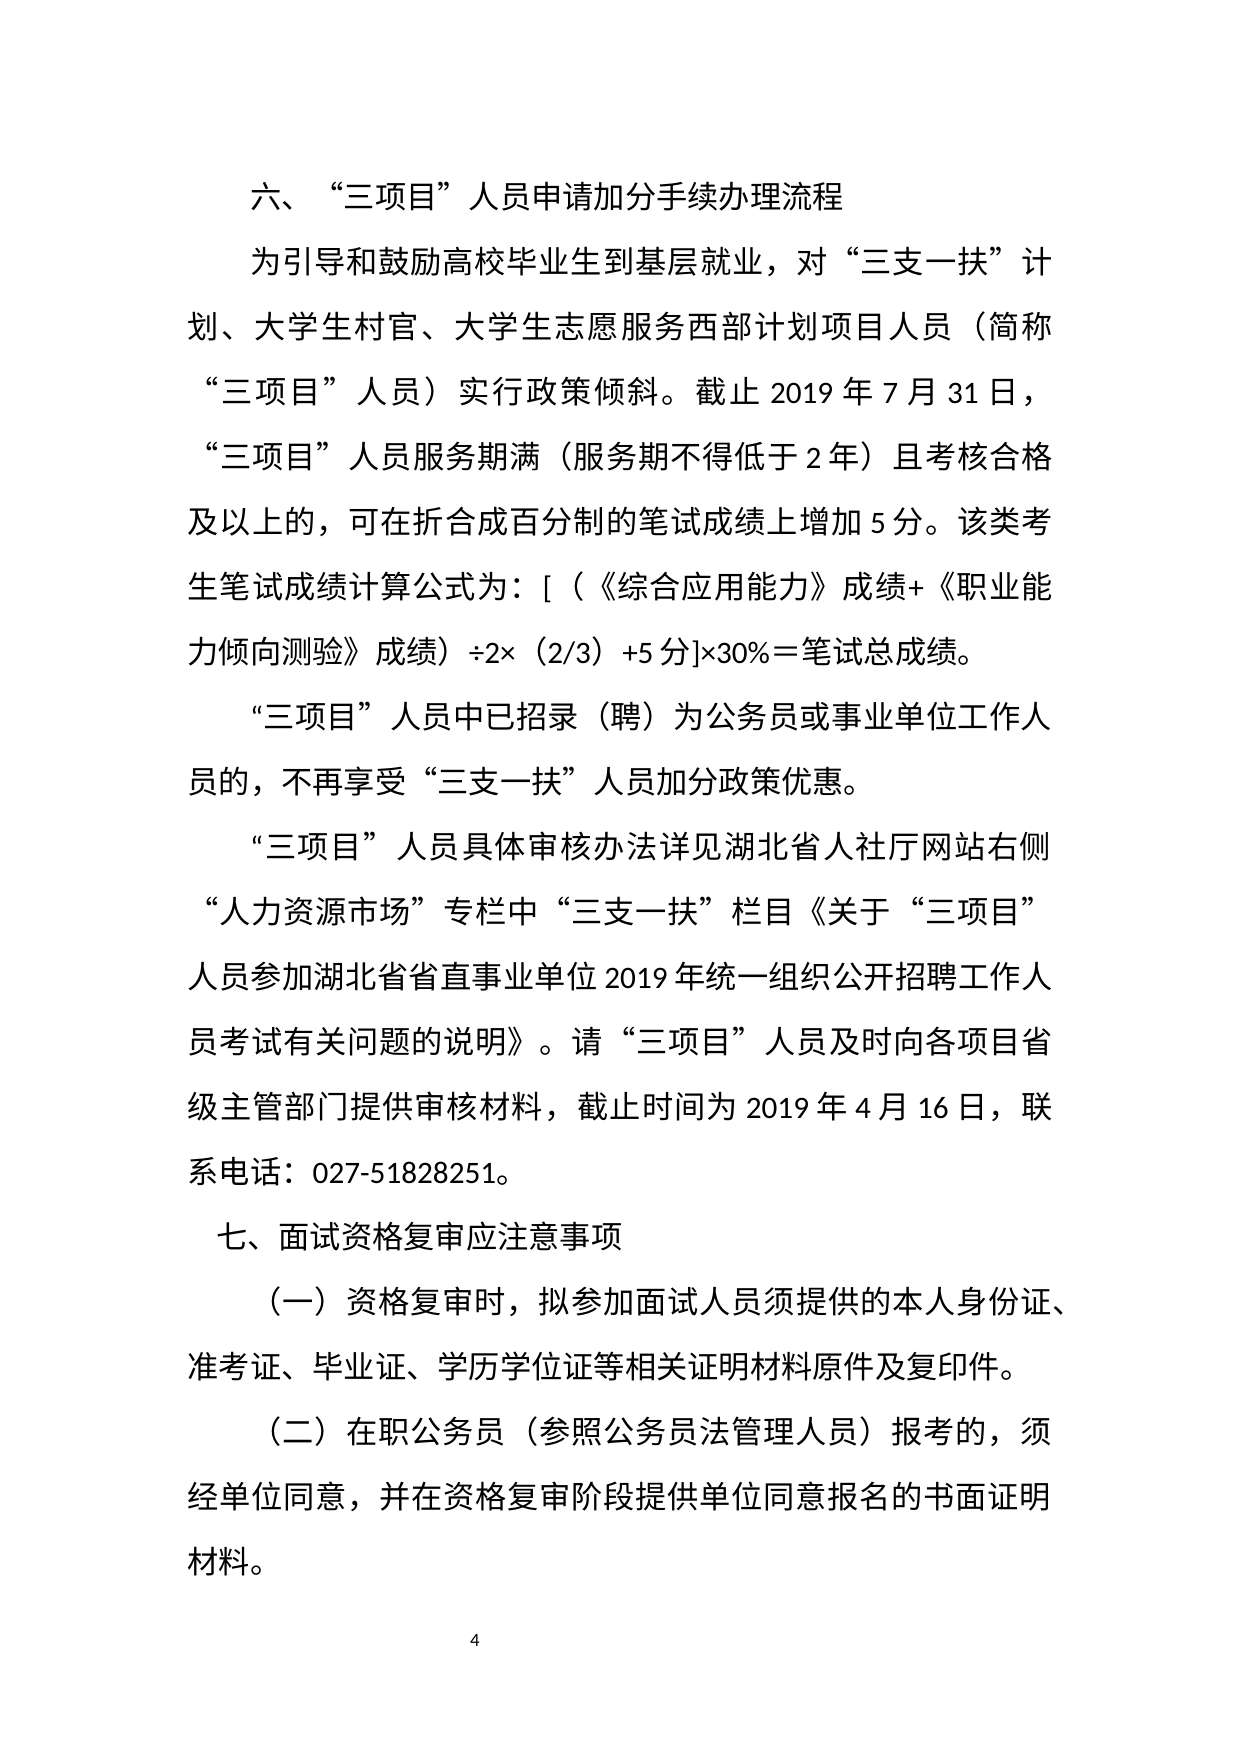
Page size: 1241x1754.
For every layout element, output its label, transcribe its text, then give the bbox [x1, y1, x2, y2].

text “三项目”人员中已招录（聘）为公务员或事业单位工作人员的，不再享受“三支一扶”人员加分政策优惠。 [187, 682, 1053, 812]
text 六、“三项目”人员申请加分手续办理流程 [187, 162, 1053, 227]
text 为引导和鼓励高校毕业生到基层就业，对“三支一扶”计划、大学生村官、大学生志愿服务西部计划项目人员（简称“三项目”人员）实行政策倾斜。截止2019年7月31日，“三项目”人员服务期满（服务期不得低于2年）且考核合格及以上的，可在折合成百分制的笔试成绩上增加5分。该类考生笔试成绩计算公式为：[（《综合应用能力》成绩+《职业能力倾向测验》成绩）÷2×（2/3）+5分]×30%＝笔试总成绩。 [187, 227, 1053, 682]
list 七、面试资格复审应注意事项 [187, 1202, 1053, 1267]
text （一）资格复审时，拟参加面试人员须提供的本人身份证、准考证、毕业证、学历学位证等相关证明材料原件及复印件。 [187, 1267, 1053, 1397]
text （二）在职公务员（参照公务员法管理人员）报考的，须经单位同意，并在资格复审阶段提供单位同意报名的书面证明材料。 [187, 1397, 1053, 1592]
text “三项目”人员具体审核办法详见湖北省人社厅网站右侧“人力资源市场”专栏中“三支一扶”栏目《关于“三项目”人员参加湖北省省直事业单位2019年统一组织公开招聘工作人员考试有关问题的说明》。请“三项目”人员及时向各项目省级主管部门提供审核材料，截止时间为2019年4月16日，联系电话：027-51828251。 [187, 812, 1053, 1202]
